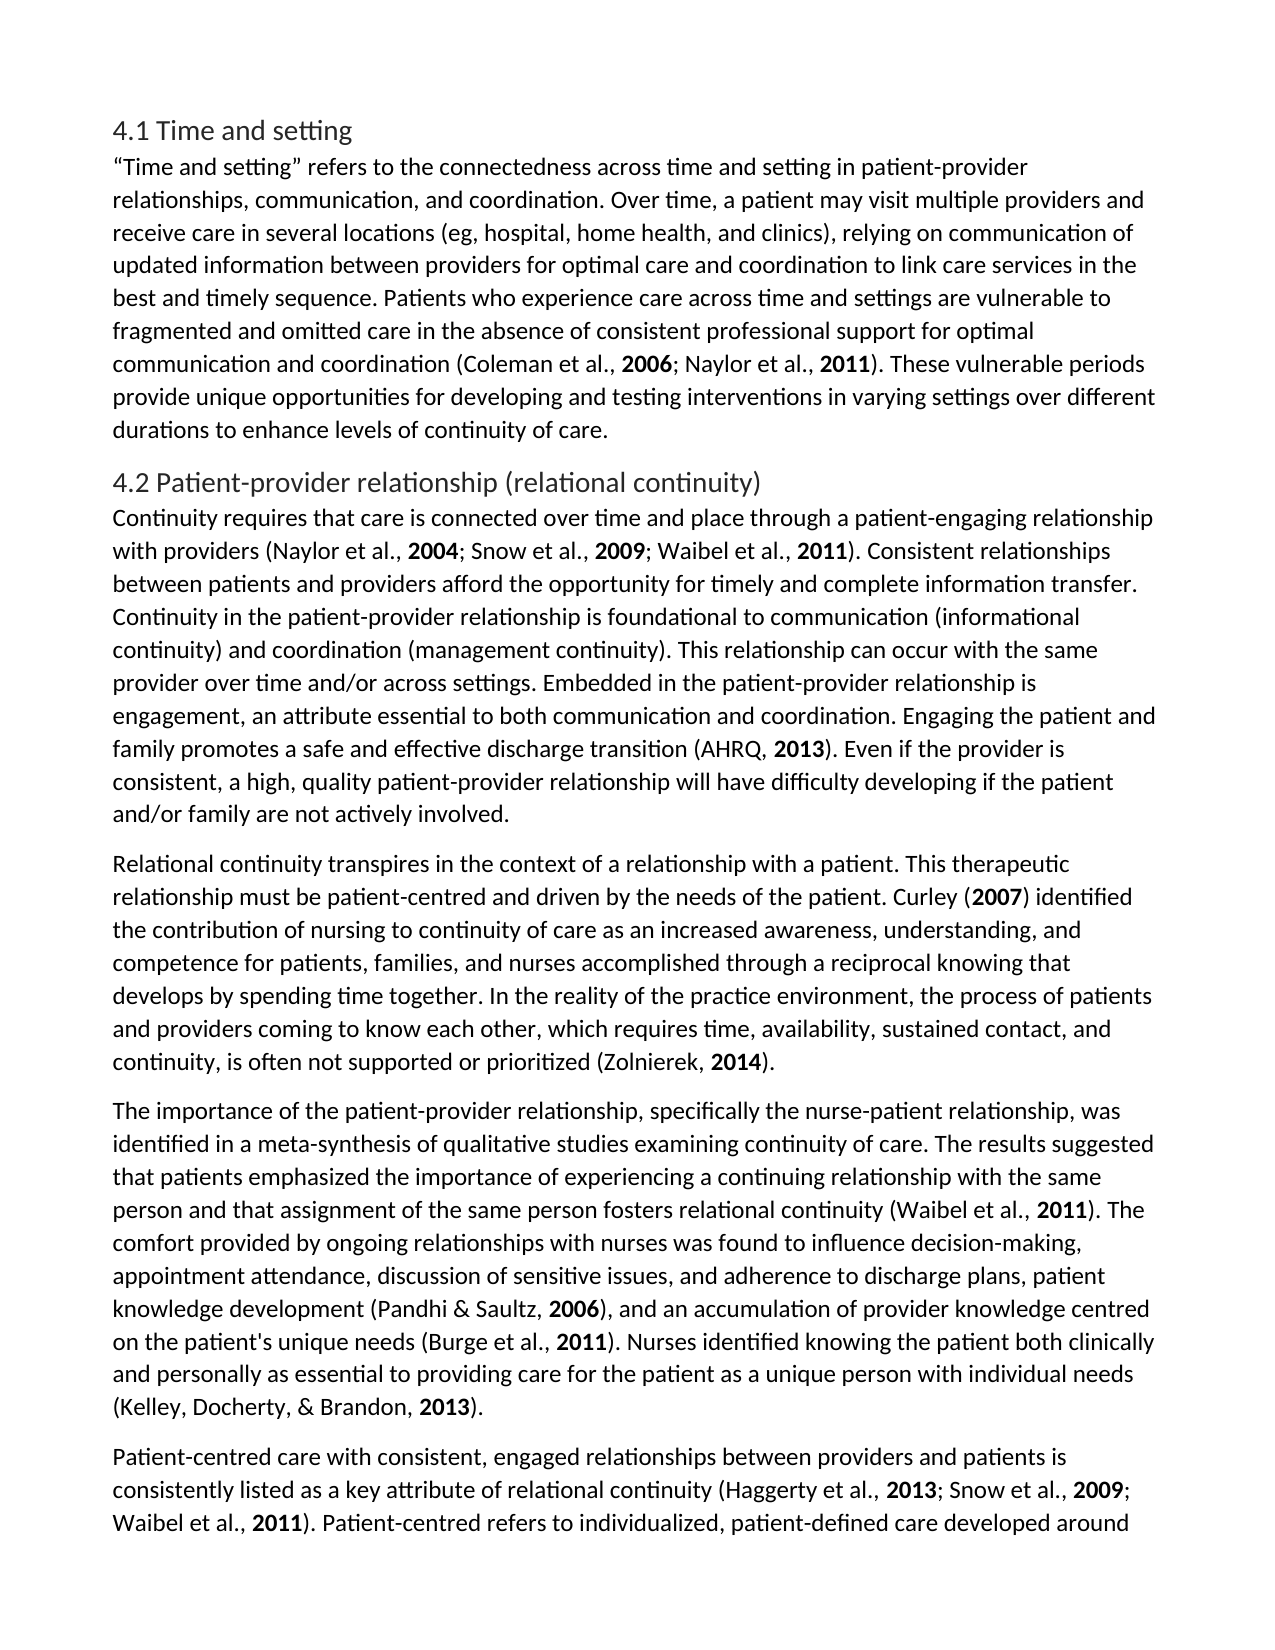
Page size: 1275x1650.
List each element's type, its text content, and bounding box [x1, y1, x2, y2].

text Relational continuity transpires in the context of a relationship with a patient. This therapeutic relationship must be patient-centred and driven by the needs of the patient. Curley (2007) identified the contribution of nursing to continuity of care as an increased awareness, understanding, and competence for patients, families, and nurses accomplished through a reciprocal knowing that develops by spending time together. In the reality of the practice environment, the process of patients and providers coming to know each other, which requires time, availability, sustained contact, and continuity, is often not supported or prioritized (Zolnierek, 2014). [112, 848, 1162, 1076]
subtitle 4.2 Patient-provider relationship (relational continuity) [112, 464, 1162, 499]
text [112, 1441, 1162, 1537]
text The importance of the patient-provider relationship, specifically the nurse-patient relationship, was identified in a meta-synthesis of qualitative studies examining continuity of care. The results suggested that patients emphasized the importance of experiencing a continuing relationship with the same person and that assignment of the same person fosters relational continuity (Waibel et al., 2011). The comfort provided by ongoing relationships with nurses was found to influence decision-making, appointment attendance, discussion of sensitive issues, and adherence to discharge plans, patient knowledge development (Pandhi & Saultz, 2006), and an accumulation of provider knowledge centred on the patient's unique needs (Burge et al., 2011). Nurses identified knowing the patient both clinically and personally as essential to providing care for the patient as a unique person with individual needs (Kelley, Docherty, & Brandon, 2013). [112, 1095, 1162, 1422]
text Continuity requires that care is connected over time and place through a patient-engaging relationship with providers (Naylor et al., 2004; Snow et al., 2009; Waibel et al., 2011). Consistent relationships between patients and providers afford the opportunity for timely and complete information transfer. Continuity in the patient-provider relationship is foundational to communication (informational continuity) and coordination (management continuity). This relationship can occur with the same provider over time and/or across settings. Embedded in the patient-provider relationship is engagement, an attribute essential to both communication and coordination. Engaging the patient and family promotes a safe and effective discharge transition (AHRQ, 2013). Even if the provider is consistent, a high, quality patient-provider relationship will have difficulty developing if the patient and/or family are not actively involved. [112, 502, 1162, 829]
subtitle 4.1 Time and setting [112, 112, 1162, 148]
text “Time and setting” refers to the connectedness across time and setting in patient-provider relationships, communication, and coordination. Over time, a patient may visit multiple providers and receive care in several locations (eg, hospital, home health, and clinics), relying on communication of updated information between providers for optimal care and coordination to link care services in the best and timely sequence. Patients who experience care across time and settings are vulnerable to fragmented and omitted care in the absence of consistent professional support for optimal communication and coordination (Coleman et al., 2006; Naylor et al., 2011). These vulnerable periods provide unique opportunities for developing and testing interventions in varying settings over different durations to enhance levels of continuity of care. [112, 151, 1162, 445]
